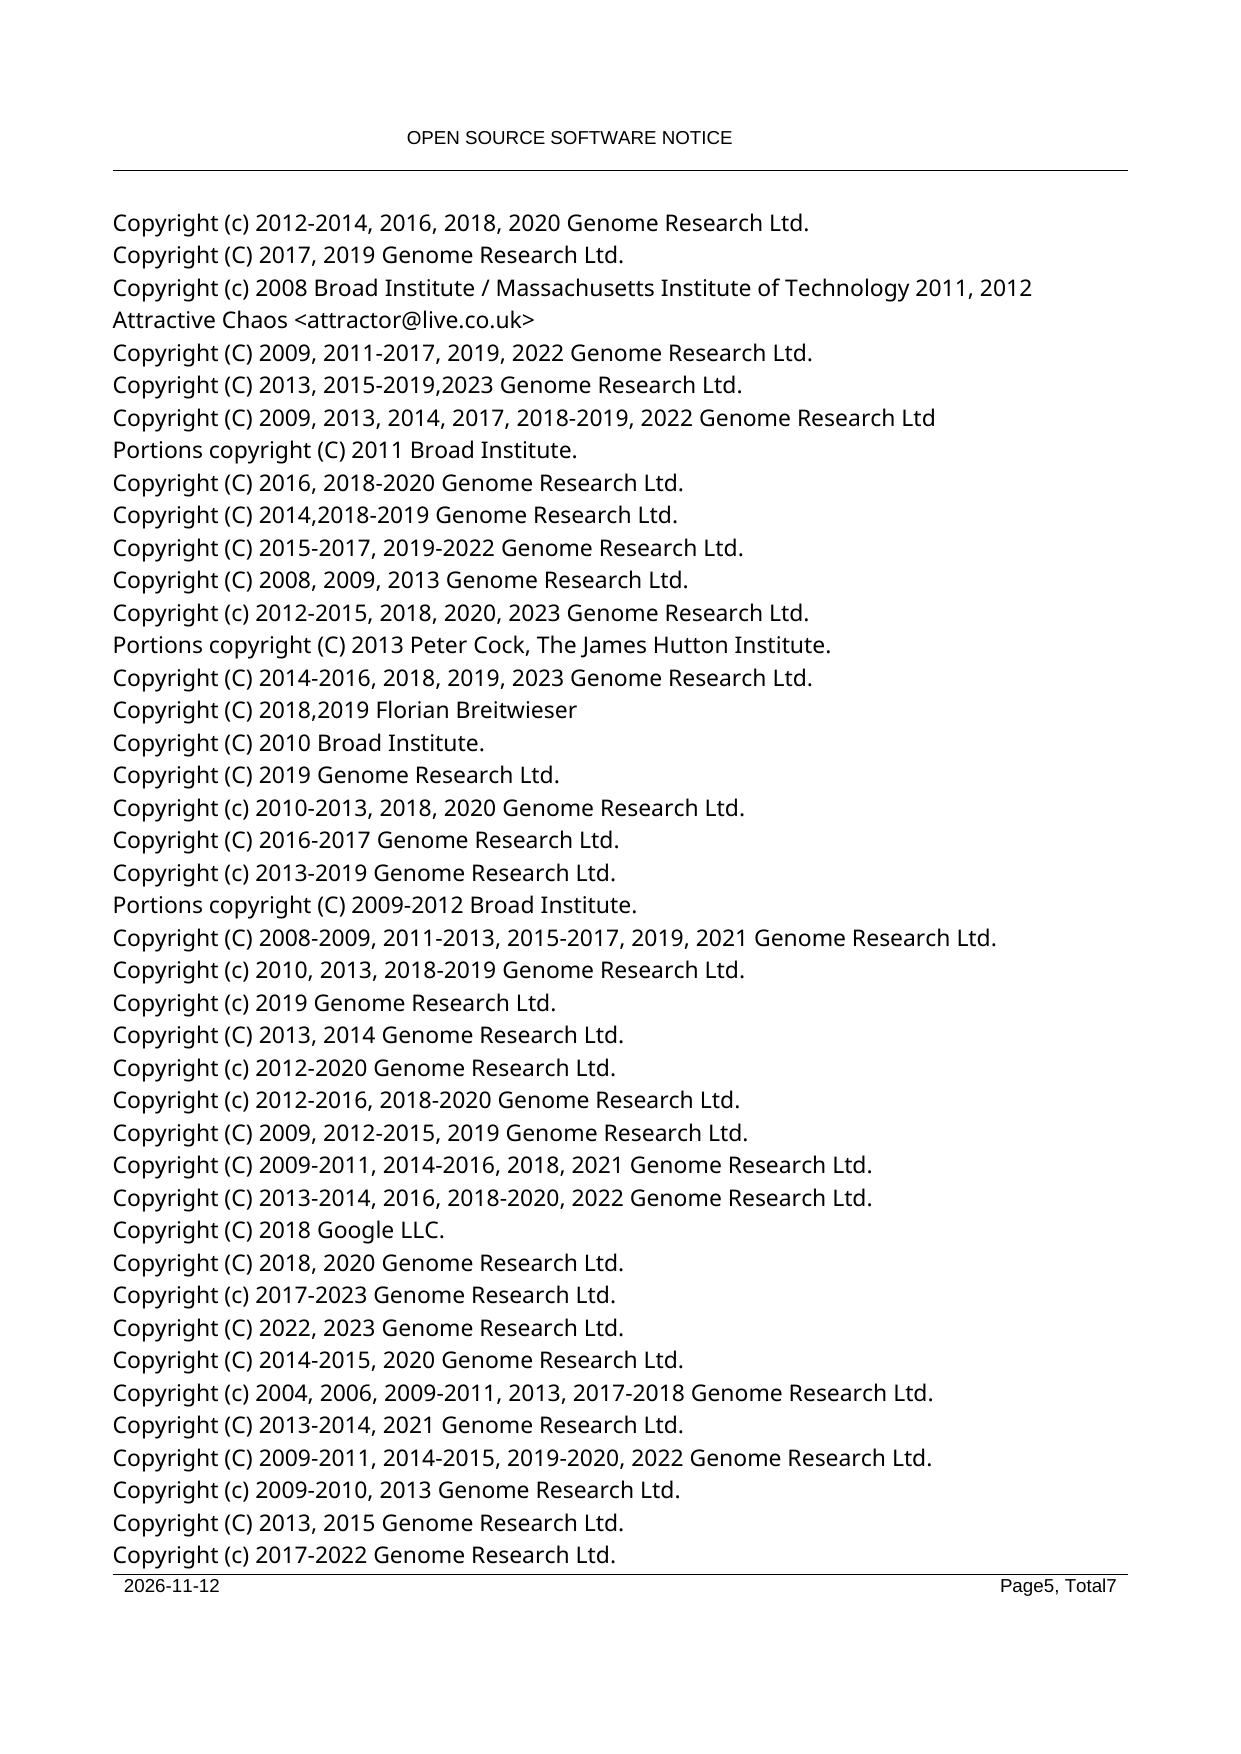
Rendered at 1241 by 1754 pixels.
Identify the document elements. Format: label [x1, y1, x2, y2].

text [112, 206, 1128, 1571]
